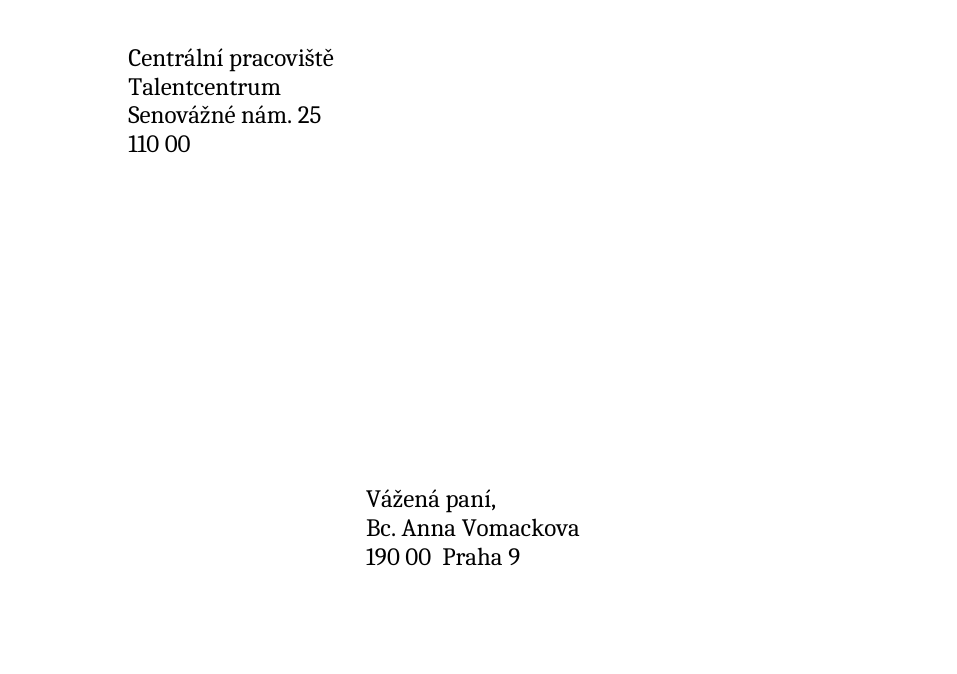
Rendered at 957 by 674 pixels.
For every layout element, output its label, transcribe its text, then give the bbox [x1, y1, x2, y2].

text Vážená paní, [366, 485, 891, 514]
text Bc. Anna Vomackova [366, 514, 891, 543]
text 190 00 Praha 9 [366, 543, 891, 571]
